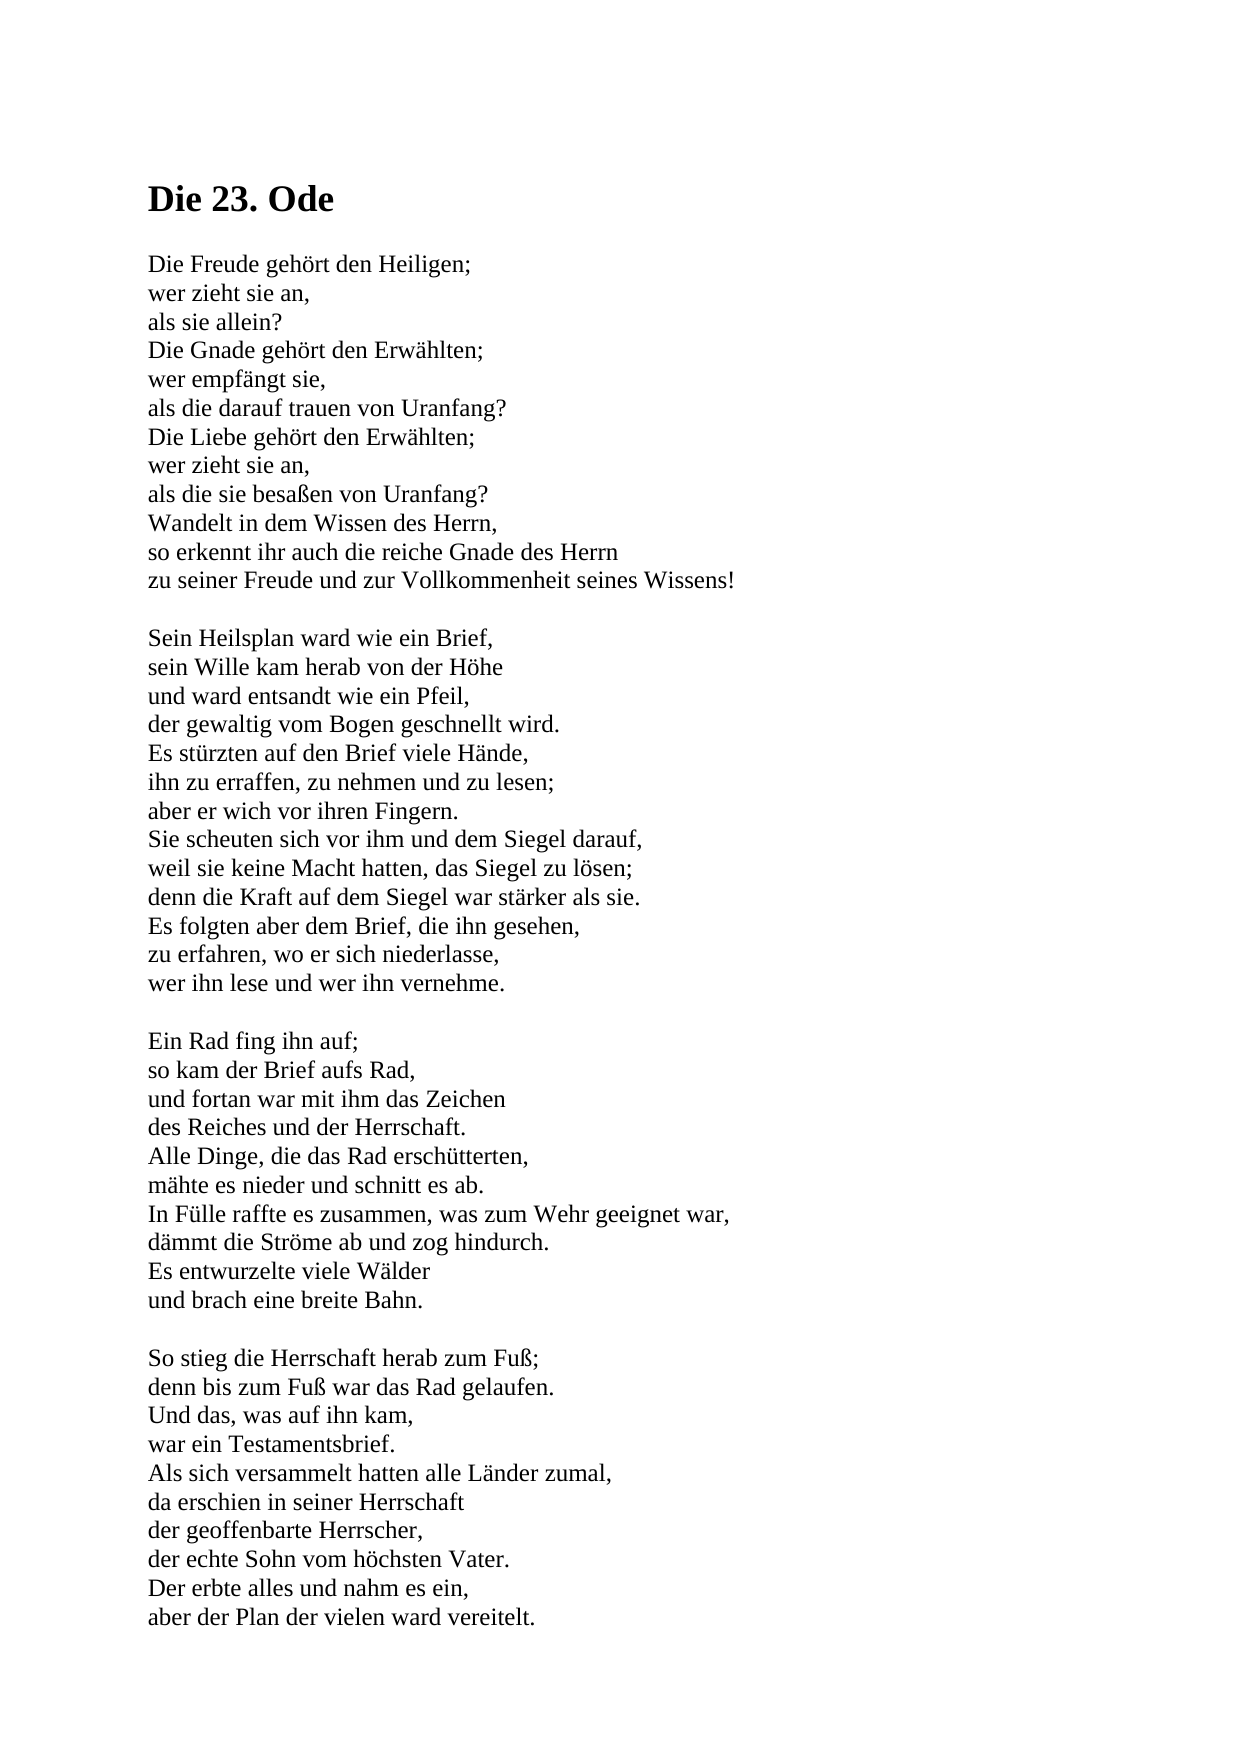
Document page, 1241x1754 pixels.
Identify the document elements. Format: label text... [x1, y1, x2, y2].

subtitle Die 23. Ode [148, 177, 1093, 220]
text Sein Heilsplan ward wie ein Brief, sein Wille kam herab von der Höhe und ward entsandt wie ein Pfeil, der gewaltig vom Bogen geschnellt wird. Es stürzten auf den Brief viele Hände, ihn zu erraffen, zu nehmen und zu lesen; aber er wich vor ihren Fingern. Sie scheuten sich vor ihm und dem Siegel darauf, weil sie keine Macht hatten, das Siegel zu lösen; denn die Kraft auf dem Siegel war stärker als sie. Es folgten aber dem Brief, die ihn gesehen, zu erfahren, wo er sich niederlasse, wer ihn lese und wer ihn vernehme. [148, 623, 1093, 997]
text Ein Rad fing ihn auf; so kam der Brief aufs Rad, und fortan war mit ihm das Zeichen des Reiches und der Herrschaft. Alle Dinge, die das Rad erschütterten, mähte es nieder und schnitt es ab. In Fülle raffte es zusammen, was zum Wehr geeignet war, dämmt die Ströme ab und zog hindurch. Es entwurzelte viele Wälder und brach eine breite Bahn. [148, 1026, 1093, 1314]
text Die Freude gehört den Heiligen; wer zieht sie an, als sie allein? Die Gnade gehört den Erwählten; wer empfängt sie, als die darauf trauen von Uranfang? Die Liebe gehört den Erwählten; wer zieht sie an, als die sie besaßen von Uranfang? Wandelt in dem Wissen des Herrn, so erkennt ihr auch die reiche Gnade des Herrn zu seiner Freude und zur Vollkommenheit seines Wissens! [148, 249, 1093, 594]
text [148, 1343, 1093, 1630]
